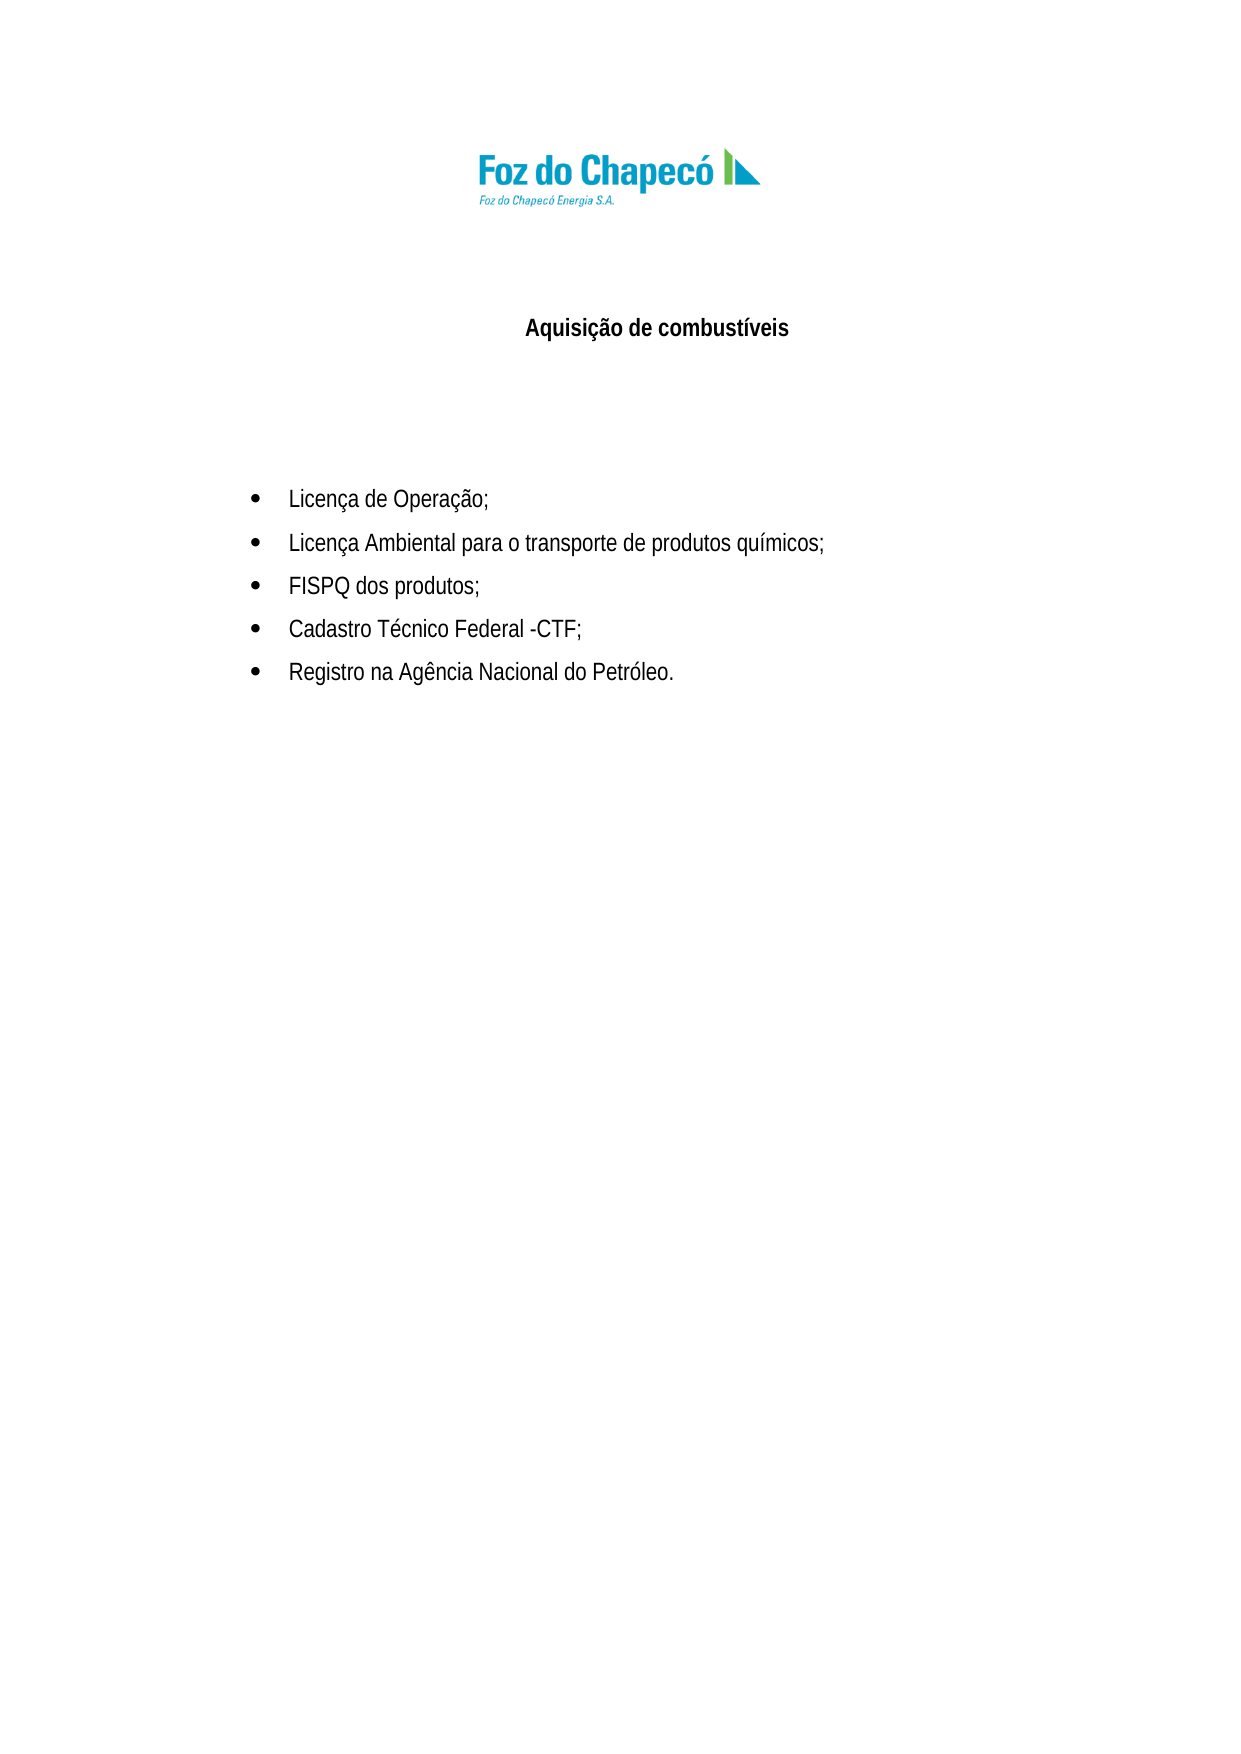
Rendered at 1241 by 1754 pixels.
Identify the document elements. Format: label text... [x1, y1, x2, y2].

list Licença de Operação; [251, 484, 1063, 513]
list Cadastro Técnico Federal -CTF; [251, 614, 1063, 643]
picture [501, 168, 506, 181]
text Aquisição de combustíveis [177, 313, 1063, 341]
list Registro na Agência Nacional do Petróleo. [251, 657, 1063, 686]
list FISPQ dos produtos; [251, 571, 1063, 600]
list Licença Ambiental para o transporte de produtos químicos; [251, 528, 1063, 556]
picture [479, 147, 761, 207]
